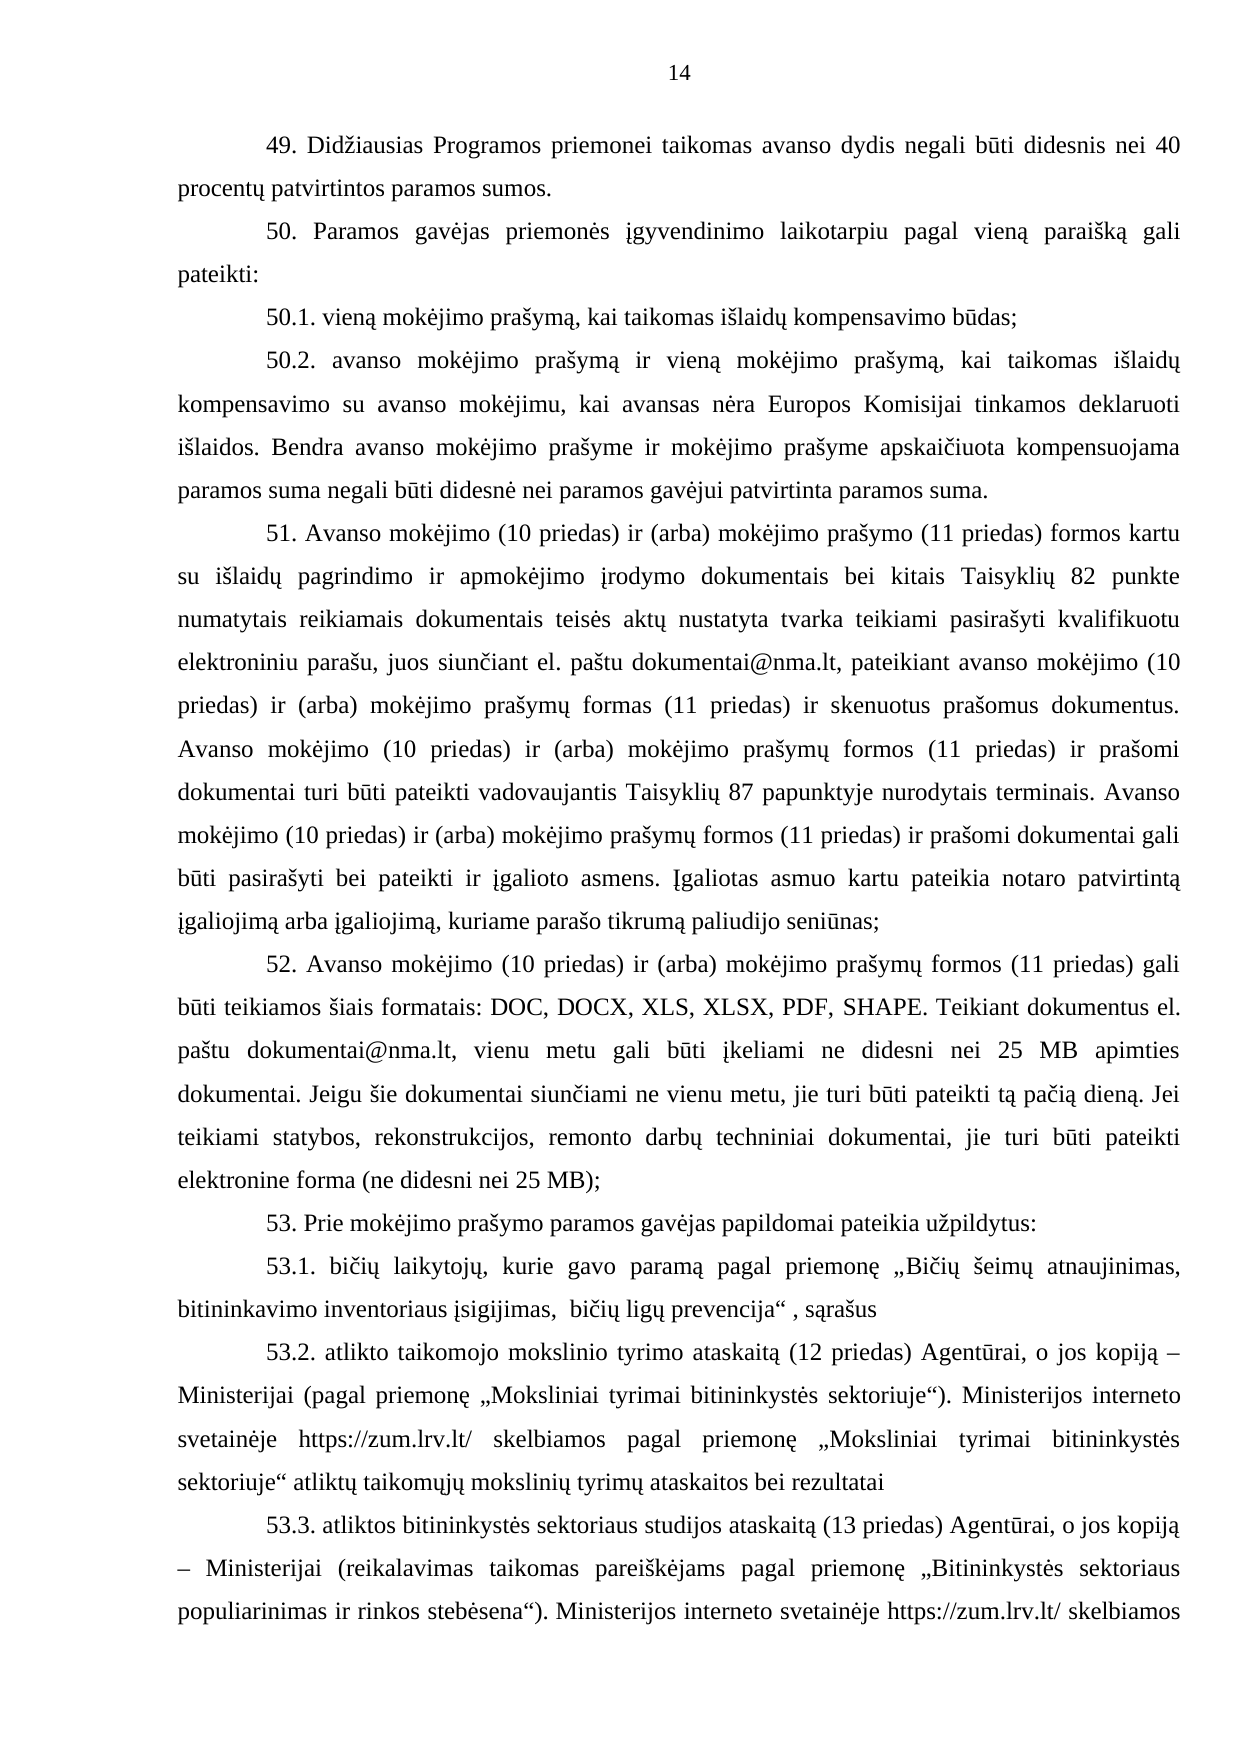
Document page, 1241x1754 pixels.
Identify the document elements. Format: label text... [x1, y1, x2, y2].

text 52. Avanso mokėjimo (10 priedas) ir (arba) mokėjimo prašymų formos (11 priedas) gali būti teikiamos šiais formatais: DOC, DOCX, XLS, XLSX, PDF, SHAPE. Teikiant dokumentus el. paštu dokumentai@nma.lt, vienu metu gali būti įkeliami ne didesni nei 25 MB apimties dokumentai. Jeigu šie dokumentai siunčiami ne vienu metu, jie turi būti pateikti tą pačią dieną. Jei teikiami statybos, rekonstrukcijos, remonto darbų techniniai dokumentai, jie turi būti pateikti elektronine forma (ne didesni nei 25 MB); [177, 949, 1181, 1194]
text 49. Didžiausias Programos priemonei taikomas avanso dydis negali būti didesnis nei 40 procentų patvirtintos paramos sumos. [177, 130, 1181, 202]
text 53. Prie mokėjimo prašymo paramos gavėjas papildomai pateikia užpildytus: [177, 1208, 1181, 1237]
text 51. Avanso mokėjimo (10 priedas) ir (arba) mokėjimo prašymo (11 priedas) formos kartu su išlaidų pagrindimo ir apmokėjimo įrodymo dokumentais bei kitais Taisyklių 82 punkte numatytais reikiamais dokumentais teisės aktų nustatyta tvarka teikiami pasirašyti kvalifikuotu elektroniniu parašu, juos siunčiant el. paštu dokumentai@nma.lt, pateikiant avanso mokėjimo (10 priedas) ir (arba) mokėjimo prašymų formas (11 priedas) ir skenuotus prašomus dokumentus. Avanso mokėjimo (10 priedas) ir (arba) mokėjimo prašymų formos (11 priedas) ir prašomi dokumentai turi būti pateikti vadovaujantis Taisyklių 87 papunktyje nurodytais terminais. Avanso mokėjimo (10 priedas) ir (arba) mokėjimo prašymų formos (11 priedas) ir prašomi dokumentai gali būti pasirašyti bei pateikti ir įgalioto asmens. Įgaliotas asmuo kartu pateikia notaro patvirtintą įgaliojimą arba įgaliojimą, kuriame parašo tikrumą paliudijo seniūnas; [177, 518, 1181, 935]
text 53.1. bičių laikytojų, kurie gavo paramą pagal priemonę „Bičių šeimų atnaujinimas, bitininkavimo inventoriaus įsigijimas, bičių ligų prevencija“ , sąrašus [177, 1251, 1181, 1323]
text 53.2. atlikto taikomojo mokslinio tyrimo ataskaitą (12 priedas) Agentūrai, o jos kopiją –Ministerijai (pagal priemonę „Moksliniai tyrimai bitininkystės sektoriuje“). Ministerijos interneto svetainėje https://zum.lrv.lt/ skelbiamos pagal priemonę „Moksliniai tyrimai bitininkystės sektoriuje“ atliktų taikomųjų mokslinių tyrimų ataskaitos bei rezultatai [177, 1337, 1181, 1496]
text 50.2. avanso mokėjimo prašymą ir vieną mokėjimo prašymą, kai taikomas išlaidų kompensavimo su avanso mokėjimu, kai avansas nėra Europos Komisijai tinkamos deklaruoti išlaidos. Bendra avanso mokėjimo prašyme ir mokėjimo prašyme apskaičiuota kompensuojama paramos suma negali būti didesnė nei paramos gavėjui patvirtinta paramos suma. [177, 346, 1181, 504]
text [177, 1510, 1181, 1625]
text 50.1. vieną mokėjimo prašymą, kai taikomas išlaidų kompensavimo būdas; [177, 302, 1181, 331]
text 50. Paramos gavėjas priemonės įgyvendinimo laikotarpiu pagal vieną paraišką gali pateikti: [177, 216, 1181, 288]
